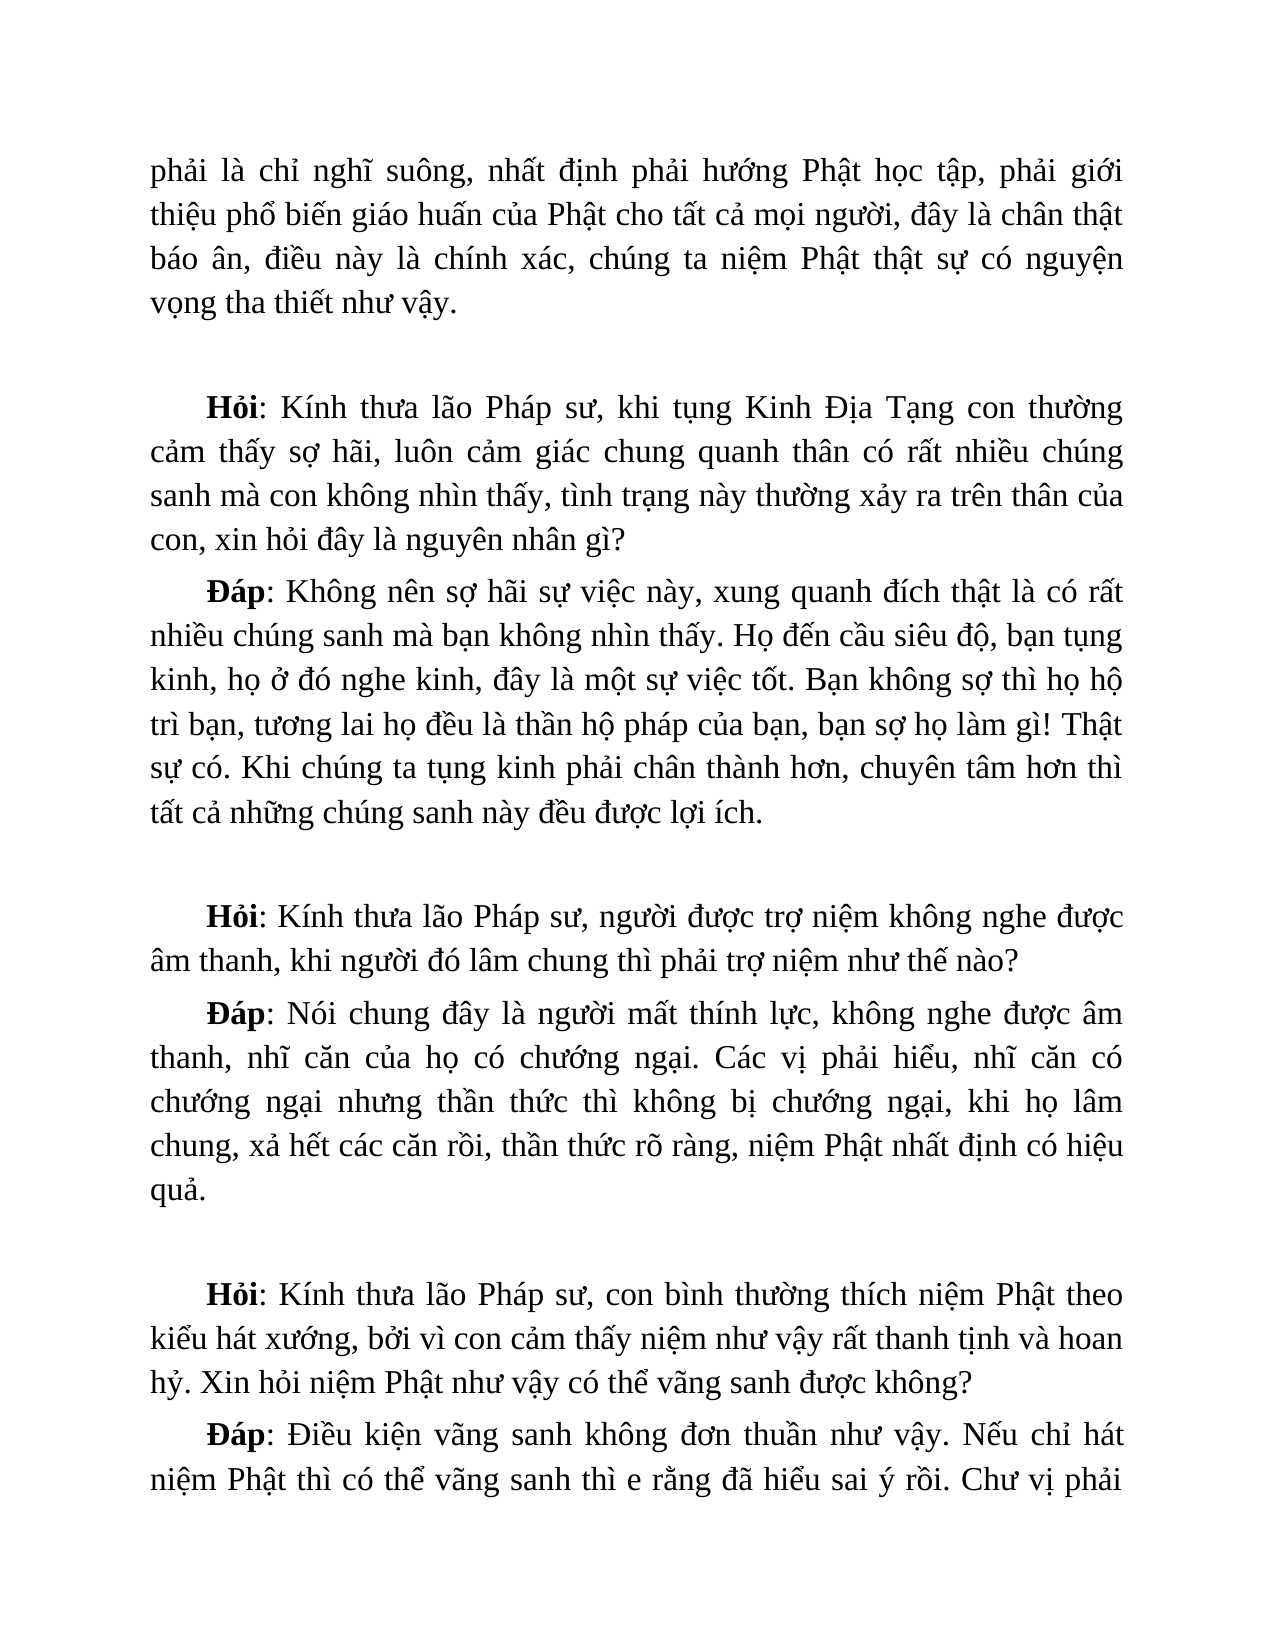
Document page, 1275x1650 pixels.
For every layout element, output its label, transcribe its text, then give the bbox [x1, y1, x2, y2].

text Đáp: Không nên sợ hãi sự việc này, xung quanh đích thật là có rất nhiều chúng sanh mà bạn không nhìn thấy. Họ đến cầu siêu độ, bạn tụng kinh, họ ở đó nghe kinh, đây là một sự việc tốt. Bạn không sợ thì họ hộ trì bạn, tương lai họ đều là thần hộ pháp của bạn, bạn sợ họ làm gì! Thật sự có. Khi chúng ta tụng kinh phải chân thành hơn, chuyên tâm hơn thì tất cả những chúng sanh này đều được lợi ích. [150, 572, 1125, 830]
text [150, 1415, 1125, 1497]
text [150, 150, 1125, 321]
text Đáp: Nói chung đây là người mất thính lực, không nghe được âm thanh, nhĩ căn của họ có chướng ngại. Các vị phải hiểu, nhĩ căn có chướng ngại nhưng thần thức thì không bị chướng ngại, khi họ lâm chung, xả hết các căn rồi, thần thức rõ ràng, niệm Phật nhất định có hiệu quả. [150, 993, 1125, 1208]
text Hỏi: Kính thưa lão Pháp sư, người được trợ niệm không nghe được âm thanh, khi người đó lâm chung thì phải trợ niệm như thế nào? [150, 897, 1125, 979]
text Hỏi: Kính thưa lão Pháp sư, khi tụng Kinh Địa Tạng con thường cảm thấy sợ hãi, luôn cảm giác chung quanh thân có rất nhiều chúng sanh mà con không nhìn thấy, tình trạng này thường xảy ra trên thân của con, xin hỏi đây là nguyên nhân gì? [150, 387, 1125, 557]
text Hỏi: Kính thưa lão Pháp sư, con bình thường thích niệm Phật theo kiểu hát xướng, bởi vì con cảm thấy niệm như vậy rất thanh tịnh và hoan hỷ. Xin hỏi niệm Phật như vậy có thể vãng sanh được không? [150, 1274, 1125, 1401]
